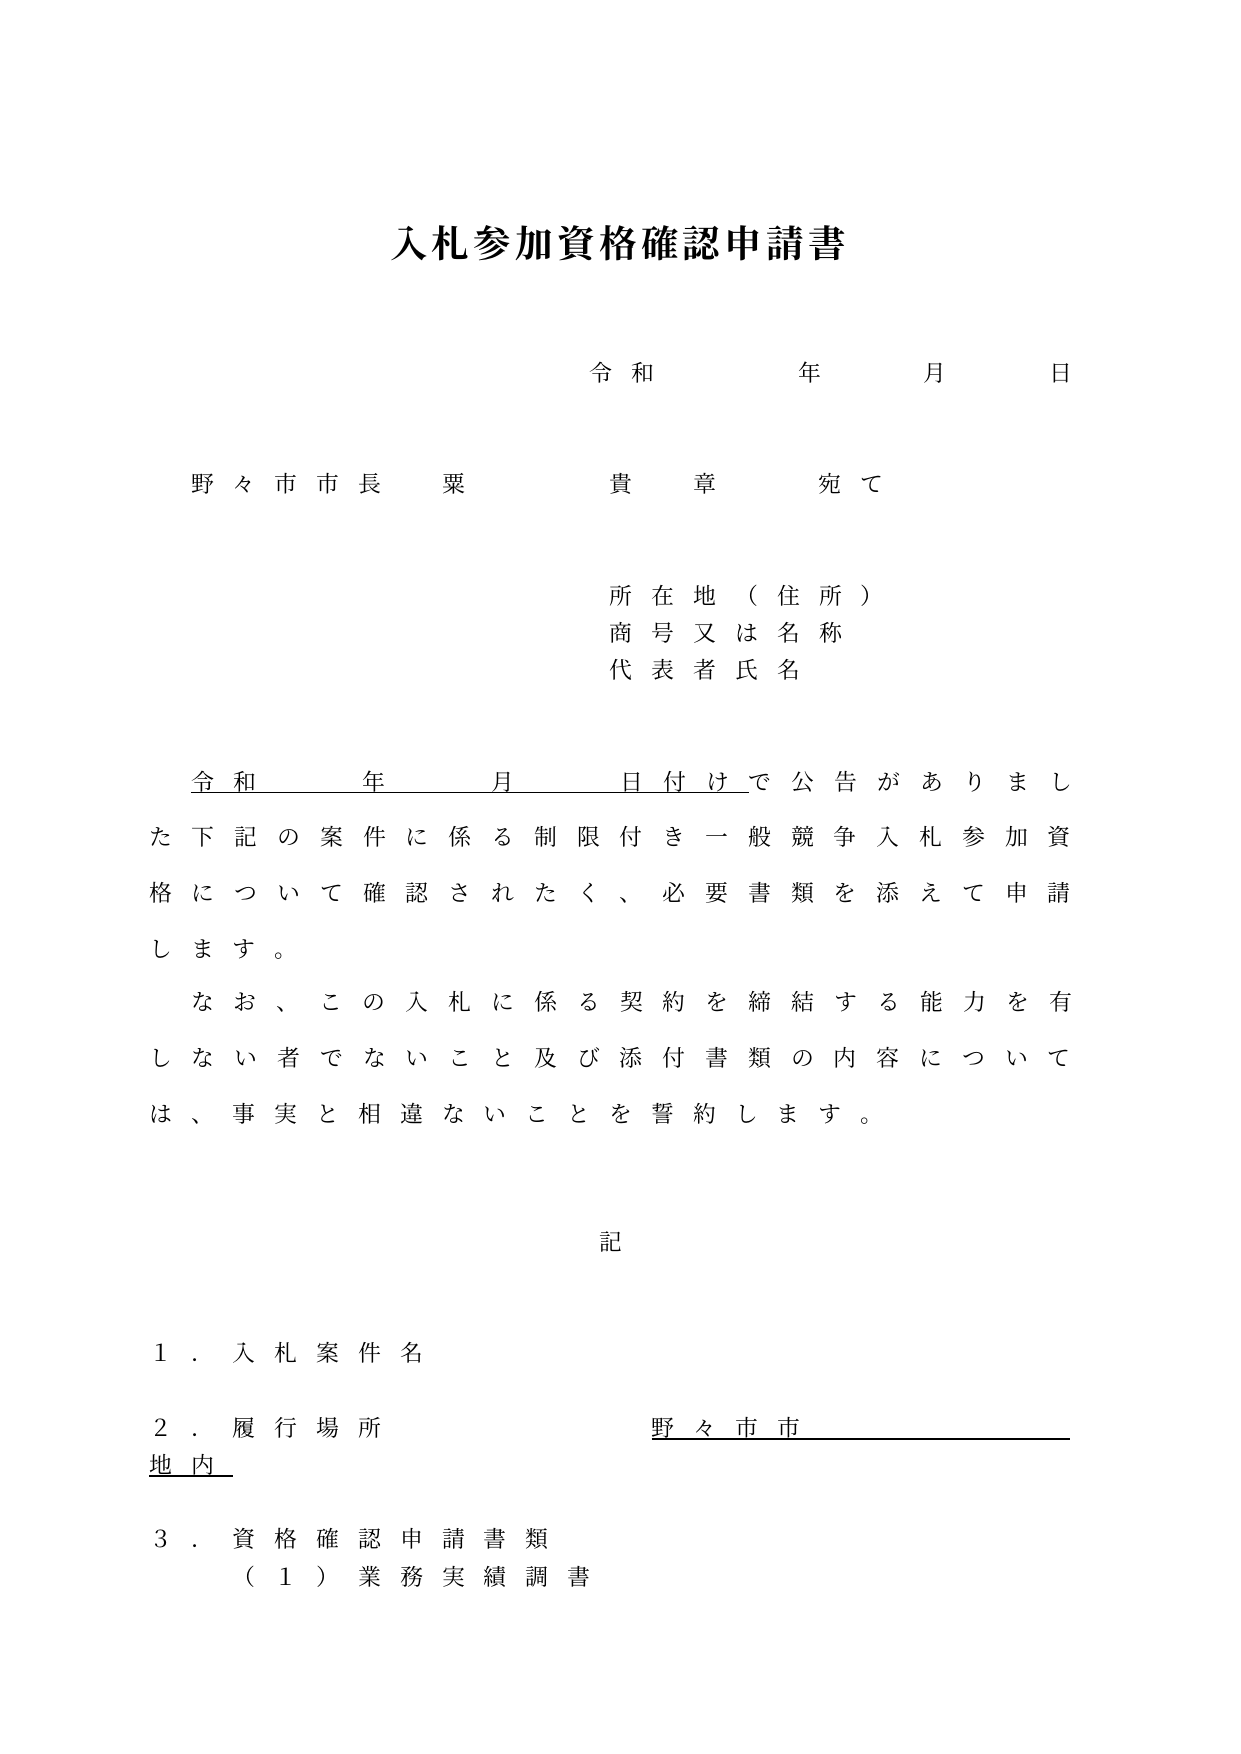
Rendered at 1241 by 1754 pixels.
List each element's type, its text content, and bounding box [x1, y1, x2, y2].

text 令和 年 月 日付けで公告がありました下記の案件に係る制限付き一般競争入札参加資格について確認されたく、必要書類を添えて申請します。 [149, 762, 1091, 966]
text 令和 年 月 日 [172, 352, 1091, 390]
text １．入札案件名 [149, 1333, 1091, 1371]
text ２．履行場所 野々市市 地内 [149, 1408, 1091, 1482]
text 野々市市長 粟 貴 章 宛て [172, 464, 1091, 501]
text 所在地（住所） [149, 576, 1091, 613]
text ３．資格確認申請書類 [149, 1519, 1091, 1557]
text （１）業務実績調書 [212, 1557, 1091, 1594]
subtitle 記 [149, 1222, 1091, 1259]
text 代表者氏名 [149, 650, 1091, 687]
text 入札参加資格確認申請書 [149, 204, 1091, 278]
text なお、この入札に係る契約を締結する能力を有しない者でないこと及び添付書類の内容については、事実と相違ないことを誓約します。 [149, 982, 1091, 1131]
text 商号又は名称 [149, 613, 1091, 650]
